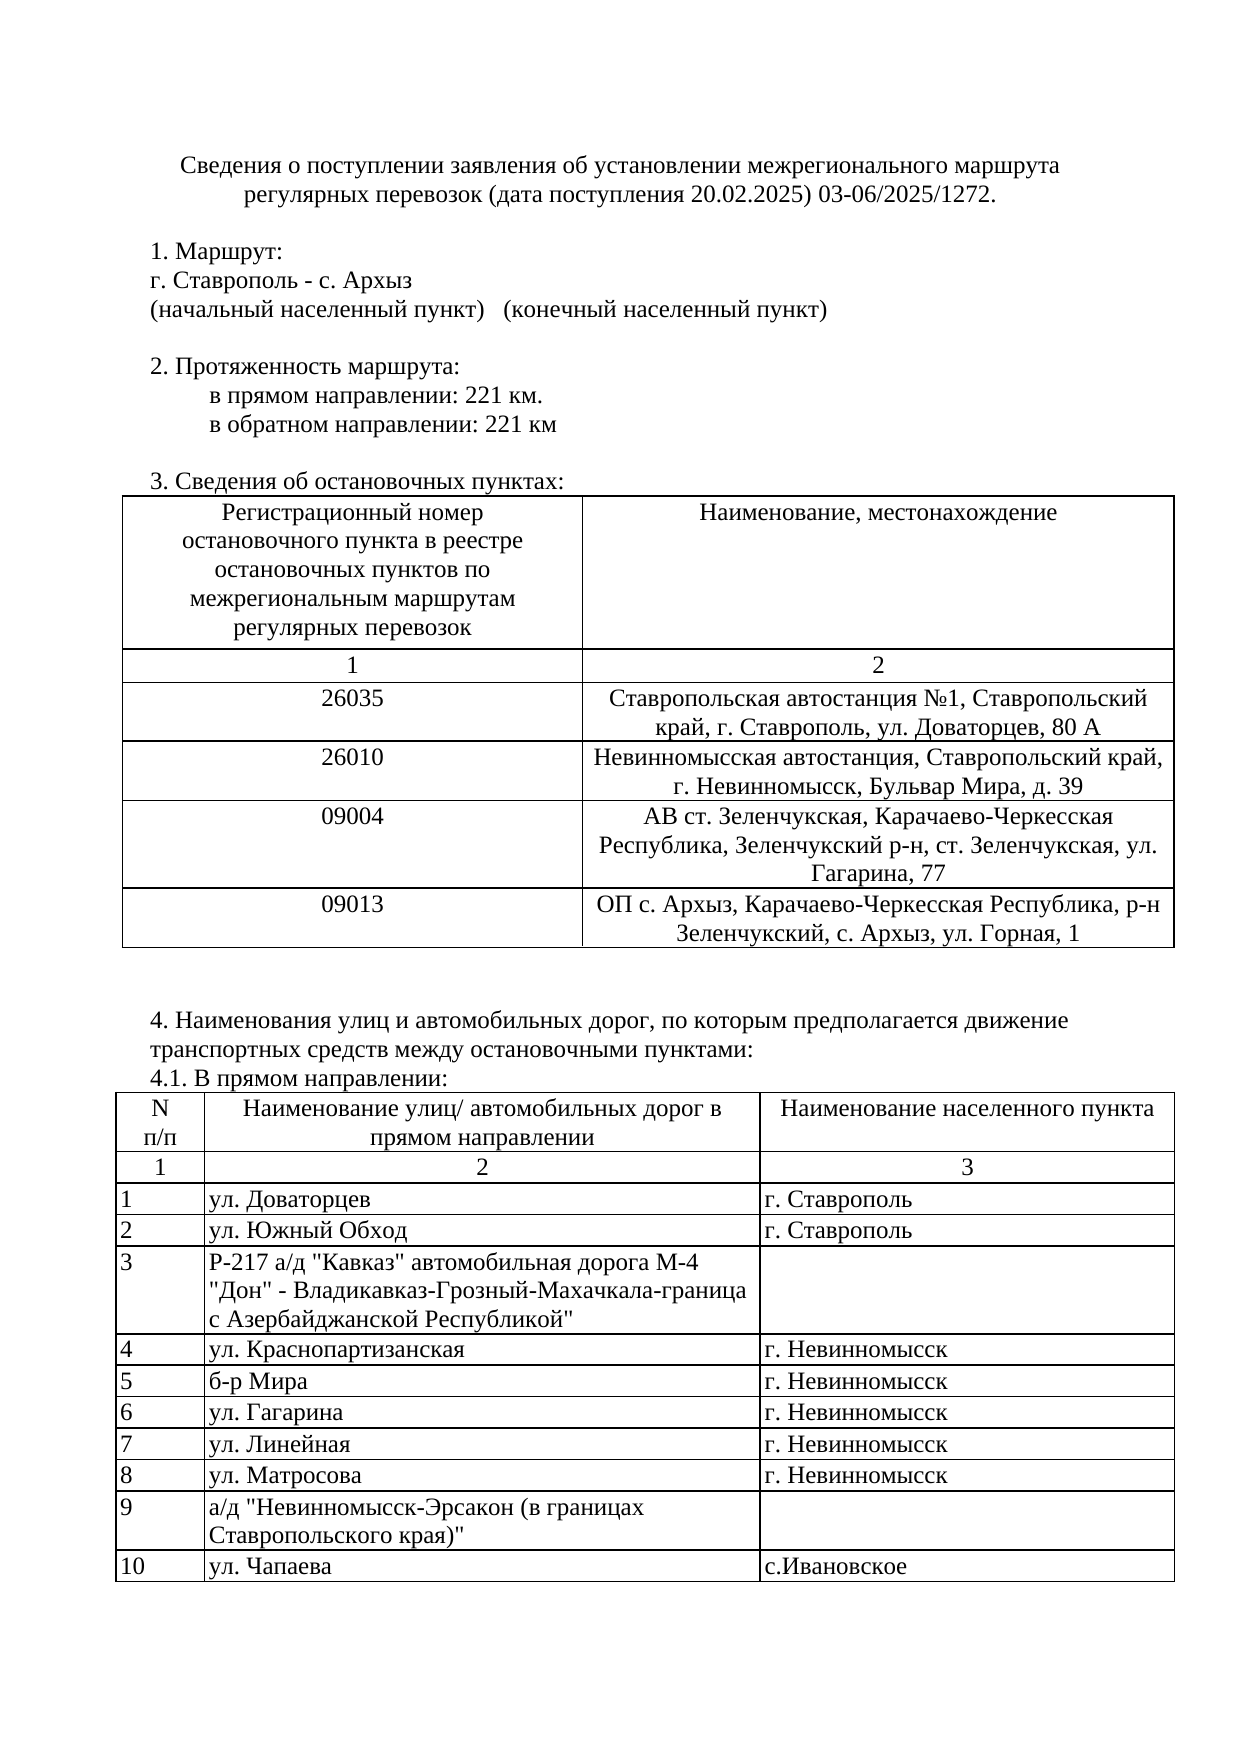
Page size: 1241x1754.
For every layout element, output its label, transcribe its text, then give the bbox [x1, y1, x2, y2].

table_header N п/п [117, 1093, 204, 1151]
text Сведения о поступлении заявления об установлении межрегионального маршрута регулярных перевозок (дата поступления 20.02.2025) 03-06/2025/1272. [150, 150, 1090, 207]
table_cell а/д "Невинномысск-Эрсакон (в границах Ставропольского края)" [205, 1492, 759, 1549]
text 4. Наименования улиц и автомобильных дорог, по которым предполагается движение транспортных средств между остановочными пунктами: [150, 1005, 1090, 1063]
table_cell ул. Краснопартизанская [205, 1335, 759, 1364]
table_cell 26035 [123, 683, 582, 740]
table_cell ул. Чапаева [205, 1551, 759, 1581]
table_cell 9 [117, 1492, 204, 1549]
table_cell 3 [761, 1152, 1174, 1182]
table_cell Ставропольская автостанция №1, Ставропольский край, г. Ставрополь, ул. Доваторцев, 80 А [583, 683, 1173, 740]
table_cell 5 [117, 1366, 204, 1396]
table_cell г. Невинномысск [761, 1460, 1174, 1490]
table_cell [761, 1492, 1174, 1549]
table_cell 1 [117, 1152, 204, 1182]
table_header Наименование, местонахождение [583, 497, 1173, 648]
table_cell ул. Матросова [205, 1460, 759, 1490]
table_cell 2 [583, 650, 1173, 681]
table_cell 1 [123, 650, 582, 681]
table_cell б-р Мира [205, 1366, 759, 1396]
table_cell 3 [117, 1247, 204, 1333]
table_cell 26010 [123, 742, 582, 799]
table_cell 4 [117, 1335, 204, 1364]
table_cell 10 [117, 1551, 204, 1581]
table_cell г. Невинномысск [761, 1366, 1174, 1396]
table_cell 2 [117, 1215, 204, 1245]
table_header Регистрационный номер остановочного пункта в реестре остановочных пунктов по межрегиональным маршрутам регулярных перевозок [123, 497, 582, 648]
table_cell 09004 [123, 801, 582, 887]
table_cell 7 [117, 1429, 204, 1459]
text (начальный населенный пункт) (конечный населенный пункт) [150, 294, 1090, 322]
table_cell 09013 [123, 889, 582, 946]
table_cell Невинномысская автостанция, Ставропольский край, г. Невинномысск, Бульвар Мира, д. 39 [583, 742, 1173, 799]
text 3. Сведения об остановочных пунктах: [150, 466, 1090, 495]
table_cell г. Невинномысск [761, 1335, 1174, 1364]
text г. Ставрополь - с. Архыз [150, 265, 1090, 294]
table_cell 8 [117, 1460, 204, 1490]
table_cell АВ ст. Зеленчукская, Карачаево-Черкесская Республика, Зеленчукский р-н, ст. Зеленчукская, ул. Гагарина, 77 [583, 801, 1173, 887]
table_cell г. Невинномысск [761, 1429, 1174, 1459]
text 4.1. В прямом направлении: [150, 1063, 1090, 1092]
table_cell с.Ивановское [761, 1551, 1174, 1581]
text в прямом направлении: 221 км. [150, 380, 1090, 409]
table_cell ул. Линейная [205, 1429, 759, 1459]
table_cell ул. Доваторцев [205, 1184, 759, 1214]
table_cell Р-217 а/д "Кавказ" автомобильная дорога М-4 "Дон" - Владикавказ-Грозный-Махачкала-граница с Азербайджанской Республикой" [205, 1247, 759, 1333]
table_cell ул. Гагарина [205, 1397, 759, 1427]
table_header Наименование улиц/ автомобильных дорог в прямом направлении [205, 1093, 759, 1151]
table_cell 1 [117, 1184, 204, 1214]
table_cell г. Ставрополь [761, 1184, 1174, 1214]
table_cell г. Ставрополь [761, 1215, 1174, 1245]
text 2. Протяженность маршрута: [150, 351, 1090, 380]
text в обратном направлении: 221 км [150, 409, 1090, 437]
table_cell ул. Южный Обход [205, 1215, 759, 1245]
table_cell г. Невинномысск [761, 1397, 1174, 1427]
table_cell ОП с. Архыз, Карачаево-Черкесская Республика, р-н Зеленчукский, с. Архыз, ул. Горная, 1 [583, 889, 1173, 946]
table_header Наименование населенного пункта [761, 1093, 1174, 1151]
table_cell 6 [117, 1397, 204, 1427]
table_cell 2 [205, 1152, 759, 1182]
text 1. Маршрут: [150, 236, 1090, 265]
table_cell [761, 1247, 1174, 1333]
